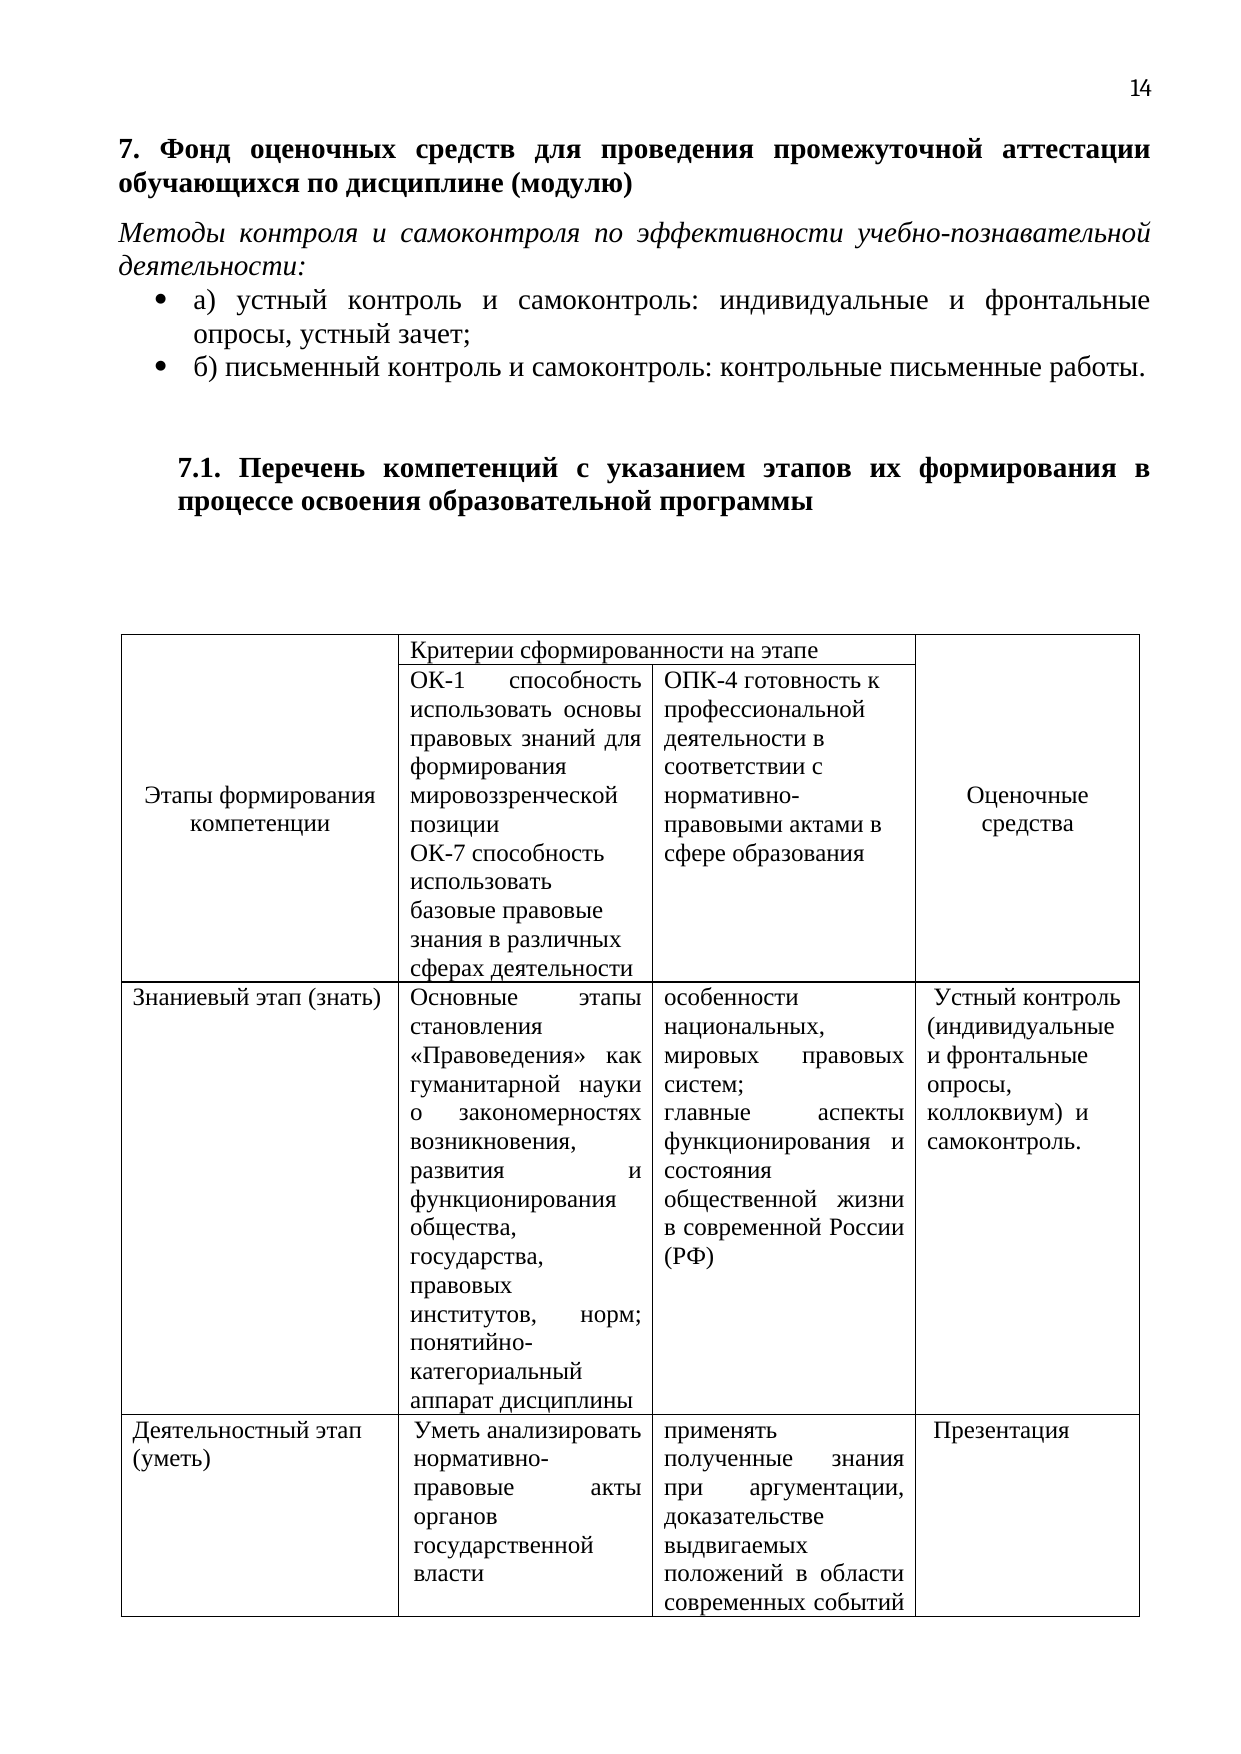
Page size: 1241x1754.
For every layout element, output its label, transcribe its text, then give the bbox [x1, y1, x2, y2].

list а) устный контроль и самоконтроль: индивидуальные и фронтальные опросы, устный зачет; [156, 282, 1152, 349]
list 7.1. Перечень компетенций с указанием этапов их формирования в процессе освоения образовательной программы [177, 450, 1152, 517]
table_cell ОК-1 способность использовать основы правовых знаний для формирования мировоззренческой позиции ОК-7 способность использовать базовые правовые знания в различных сферах деятельности [399, 665, 652, 981]
text Методы контроля и самоконтроля по эффективности учебно-познавательной деятельности: [118, 215, 1152, 282]
table_cell Знаниевый этап (знать) [122, 983, 398, 1414]
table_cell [653, 1415, 915, 1616]
table_header Оценочные средства [916, 635, 1139, 981]
table_cell Основные этапы становления «Правоведения» как гуманитарной науки о закономерностях возникновения, развития и функционирования общества, государства, правовых институтов, норм; понятийно-категориальный аппарат дисциплины [399, 983, 652, 1414]
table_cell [122, 1415, 398, 1616]
table_cell особенности национальных, мировых правовых систем; главные аспекты функционирования и состояния общественной жизни в современной России (РФ) [653, 983, 915, 1414]
list 7. Фонд оценочных средств для проведения промежуточной аттестации обучающихся по дисциплине (модулю) [118, 131, 1152, 198]
table_cell Устный контроль (индивидуальные и фронтальные опросы, коллоквиум) и самоконтроль. [916, 983, 1139, 1414]
table_header Этапы формирования компетенции [122, 635, 398, 981]
list б) письменный контроль и самоконтроль: контрольные письменные работы. [156, 349, 1152, 383]
table_cell Презентация [916, 1415, 1139, 1616]
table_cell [399, 1415, 652, 1616]
table_header Критерии сформированности на этапе [399, 635, 915, 664]
table_cell ОПК-4 готовность к профессиональной деятельности в соответствии с нормативно-правовыми актами в сфере образования [653, 665, 915, 981]
